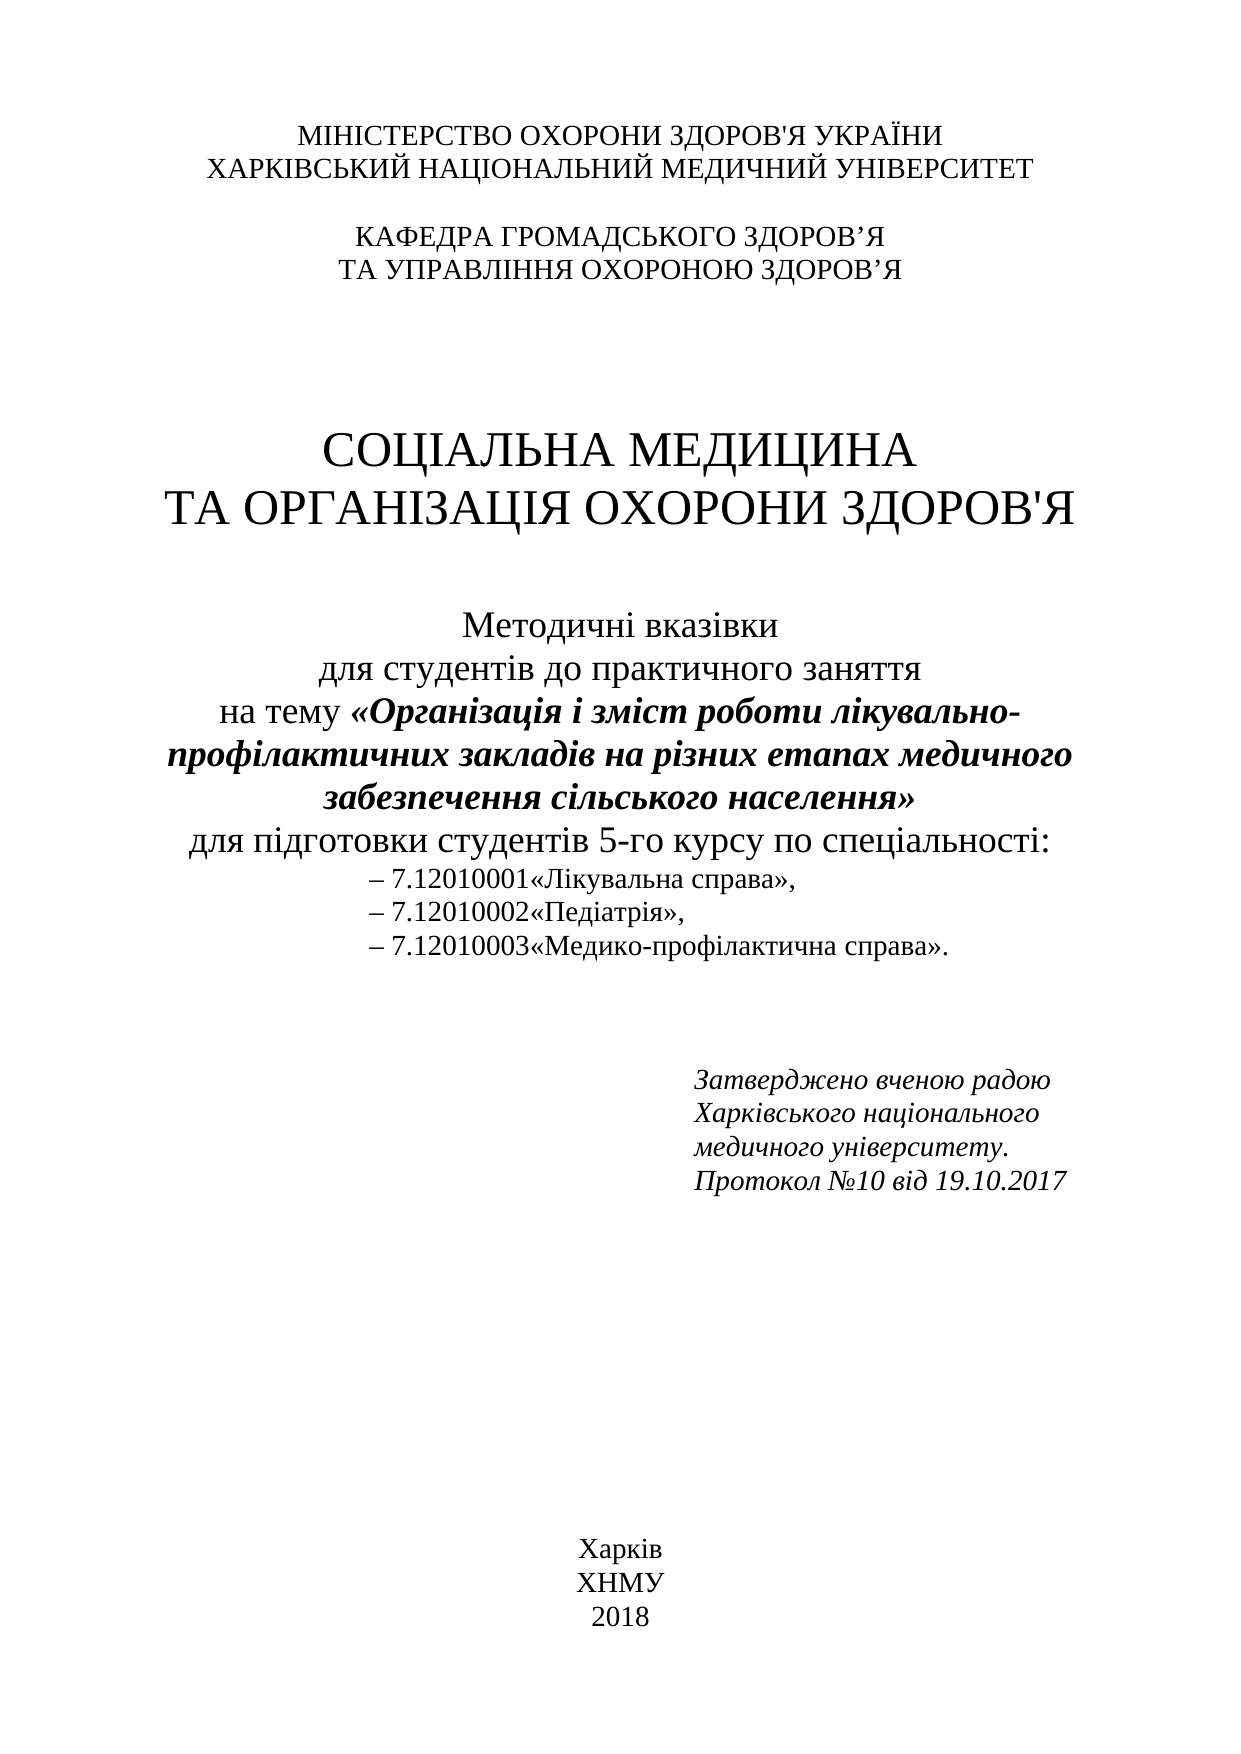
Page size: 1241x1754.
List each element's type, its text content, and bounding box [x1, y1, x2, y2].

text 2018 [118, 1599, 1122, 1632]
text – 7.12010003«Медико-профілактична справа». [369, 928, 1122, 961]
text ХАРКІВСЬКИЙ НАЦІОНАЛЬНИЙ МЕДИЧНИЙ УНІВЕРСИТЕТ [118, 152, 1122, 185]
text МІНІСТЕРСТВО ОХОРОНИ ЗДОРОВ'Я УКРАЇНИ [118, 118, 1122, 152]
text для студентів до практичного заняття на тему «Організація і зміст роботи лікувально-профілактичних закладів на різних етапах медичного забезпечення сільського населення» [118, 645, 1122, 818]
text ТА УПРАВЛІННЯ ОХОРОНОЮ ЗДОРОВ’Я [118, 252, 1122, 286]
text СОЦІАЛЬНА МЕДИЦИНА [118, 420, 1122, 477]
text Затверджено вченою радою Харківського національного медичного університету. [694, 1062, 1122, 1163]
text ХНМУ [118, 1565, 1122, 1599]
text для підготовки студентів 5-го курсу по спеціальності: [118, 818, 1122, 861]
text ТА ОРГАНІЗАЦІЯ ОХОРОНИ ЗДОРОВ'Я [118, 477, 1122, 535]
text КАФЕДРА ГРОМАДСЬКОГО ЗДОРОВ’Я [118, 219, 1122, 252]
text – 7.12010002«Педіатрія», [369, 894, 1122, 928]
text Методичні вказівки [118, 602, 1122, 645]
text Протокол №10 від 19.10.2017 [694, 1163, 1122, 1196]
text – 7.12010001«Лікувальна справа», [369, 861, 1122, 894]
text Харків [118, 1532, 1122, 1565]
